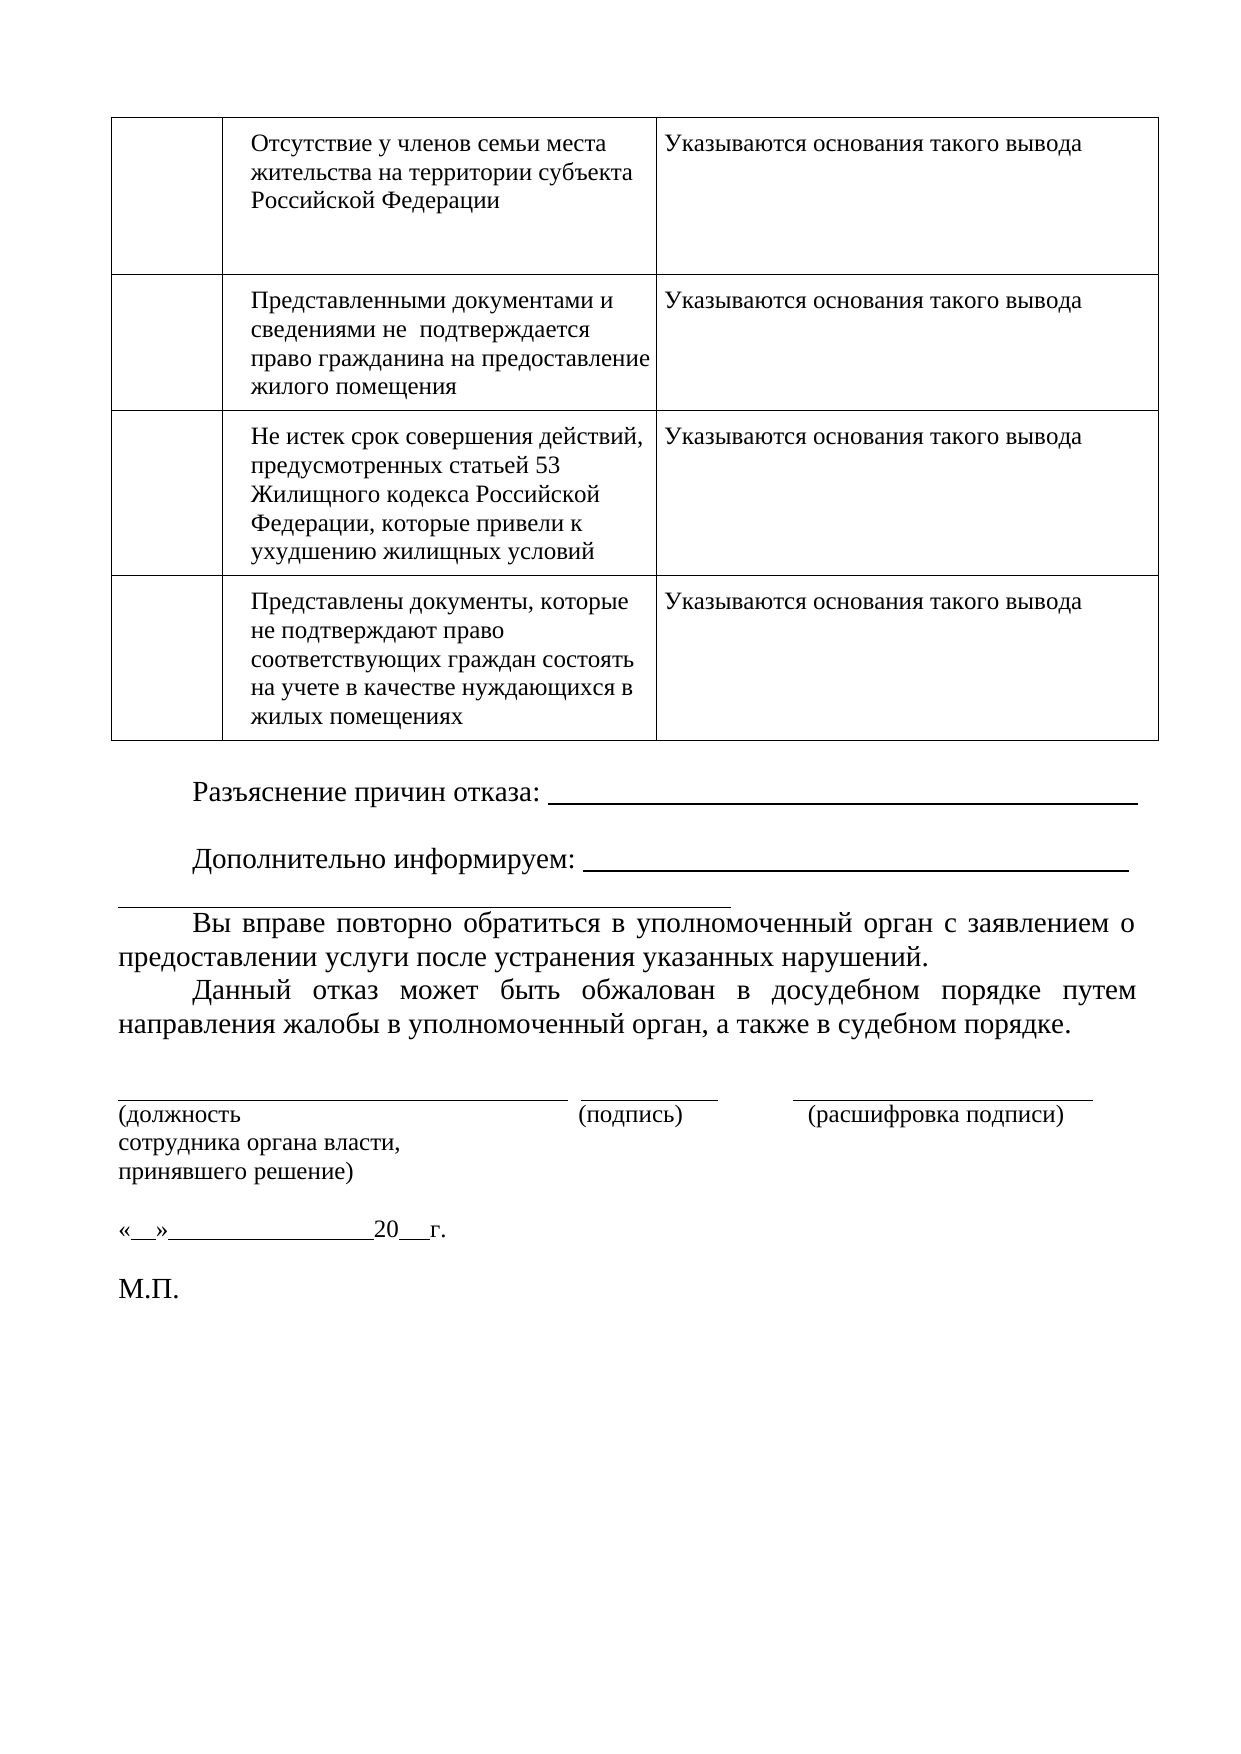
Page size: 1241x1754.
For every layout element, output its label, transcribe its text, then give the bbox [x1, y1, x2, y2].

table_cell Не истек срок совершения действий, предусмотренных статьей 53 Жилищного кодекса Российской Федерации, которые привели к ухудшению жилищных условий [223, 411, 656, 575]
text М.П. [118, 1271, 1192, 1305]
table_header Указываются основания такого вывода [657, 118, 1158, 274]
table_cell [112, 576, 222, 740]
text сотрудника органа власти, принявшего решение) [118, 1127, 402, 1185]
text Вы вправе повторно обратиться в уполномоченный орган с заявлением о [192, 903, 1192, 939]
table_header Отсутствие у членов семьи места жительства на территории субъекта Российской Федерации [223, 118, 656, 274]
table_cell [112, 275, 222, 410]
table_cell Указываются основания такого вывода [657, 576, 1158, 740]
text Разъяснение причин отказа: [192, 774, 1192, 808]
table_header [112, 118, 222, 274]
table_cell Представленными документами и сведениями не подтверждается право гражданина на предоставление жилого помещения [223, 275, 656, 410]
table_cell Указываются основания такого вывода [657, 275, 1158, 410]
text предоставлении услуги после устранения указанных нарушений. [118, 939, 1192, 972]
table_cell Представлены документы, которые не подтверждают право соответствующих граждан состоять на учете в качестве нуждающихся в жилых помещениях [223, 576, 656, 740]
text « » 20 г. [118, 1214, 1192, 1242]
text (должность (подпись) (расшифровка подписи) [118, 1096, 1192, 1127]
text Данный отказ может быть обжалован в досудебном порядке путем направления жалобы в уполномоченный орган, а также в судебном порядке. [118, 972, 1137, 1039]
text Дополнительно информируем: [192, 841, 1192, 875]
table_cell [112, 411, 222, 575]
table_cell Указываются основания такого вывода [657, 411, 1158, 575]
